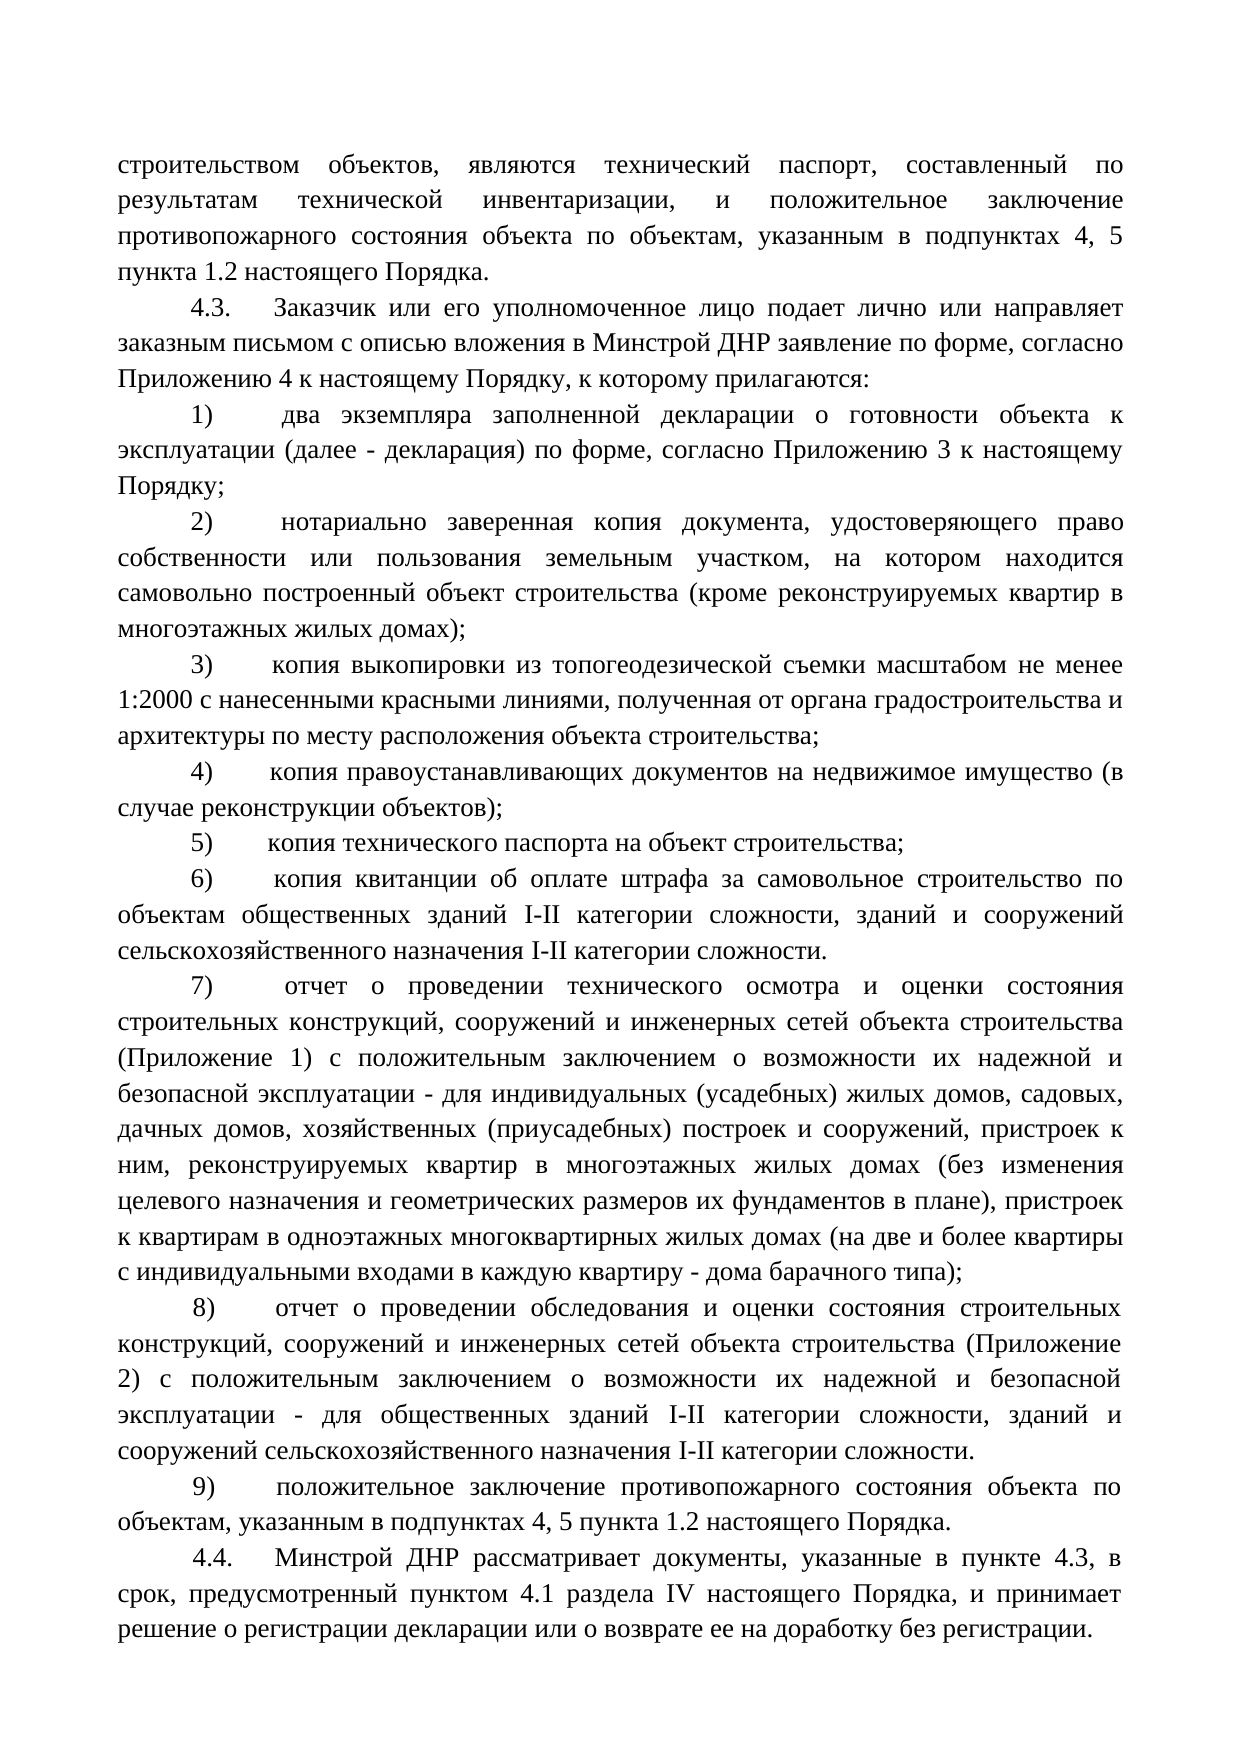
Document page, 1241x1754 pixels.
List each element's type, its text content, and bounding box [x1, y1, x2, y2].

list отчет о проведении технического осмотра и оценки состояния строительных конструкций, сооружений и инженерных сетей объекта строительства (Приложение 1) с положительным заключением о возможности их надежной и безопасной эксплуатации - для индивидуальных (усадебных) жилых домов, садовых, дачных домов, хозяйственных (приусадебных) построек и сооружений, пристроек к ним, реконструируемых квартир в многоэтажных жилых домах (без изменения целевого назначения и геометрических размеров их фундаментов в плане), пристроек к квартирам в одноэтажных многоквартирных жилых домах (на две и более квартиры с индивидуальными входами в каждую квартиру - дома барачного типа); [117, 969, 1125, 1286]
list положительное заключение противопожарного состояния объекта по объектам, указанным в подпунктах 4, 5 пункта 1.2 настоящего Порядка. [117, 1470, 1123, 1537]
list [117, 148, 1125, 286]
list Заказчик или его уполномоченное лицо подает лично или направляет заказным письмом с описью вложения в Минстрой ДНР заявление по форме, согласно Приложению 4 к настоящему Порядку, к которому прилагаются: [117, 291, 1125, 393]
list отчет о проведении обследования и оценки состояния строительных конструкций, сооружений и инженерных сетей объекта строительства (Приложение 2) с положительным заключением о возможности их надежной и безопасной эксплуатации - для общественных зданий I-II категории сложности, зданий и сооружений сельскохозяйственного назначения I-II категории сложности. [117, 1291, 1123, 1465]
list копия правоустанавливающих документов на недвижимое имущество (в случае реконструкции объектов); [117, 755, 1125, 822]
list нотариально заверенная копия документа, удостоверяющего право собственности или пользования земельным участком, на котором находится самовольно построенный объект строительства (кроме реконструируемых квартир в многоэтажных жилых домах); [117, 505, 1125, 643]
list копия квитанции об оплате штрафа за самовольное строительство по объектам общественных зданий I-II категории сложности, зданий и сооружений сельскохозяйственного назначения I-II категории сложности. [117, 862, 1125, 965]
list копия выкопировки из топогеодезической съемки масштабом не менее 1:2000 с нанесенными красными линиями, полученная от органа градостроительства и архитектуры по месту расположения объекта строительства; [117, 648, 1125, 751]
list два экземпляра заполненной декларации о готовности объекта к эксплуатации (далее - декларация) по форме, согласно Приложению 3 к настоящему Порядку; [117, 398, 1125, 500]
list копия технического паспорта на объект строительства; [117, 827, 1129, 858]
list Минстрой ДНР рассматривает документы, указанные в пункте 4.3, в срок, предусмотренный пунктом 4.1 раздела IV настоящего Порядка, и принимает решение о регистрации декларации или о возврате ее на доработку без регистрации. [117, 1541, 1123, 1644]
